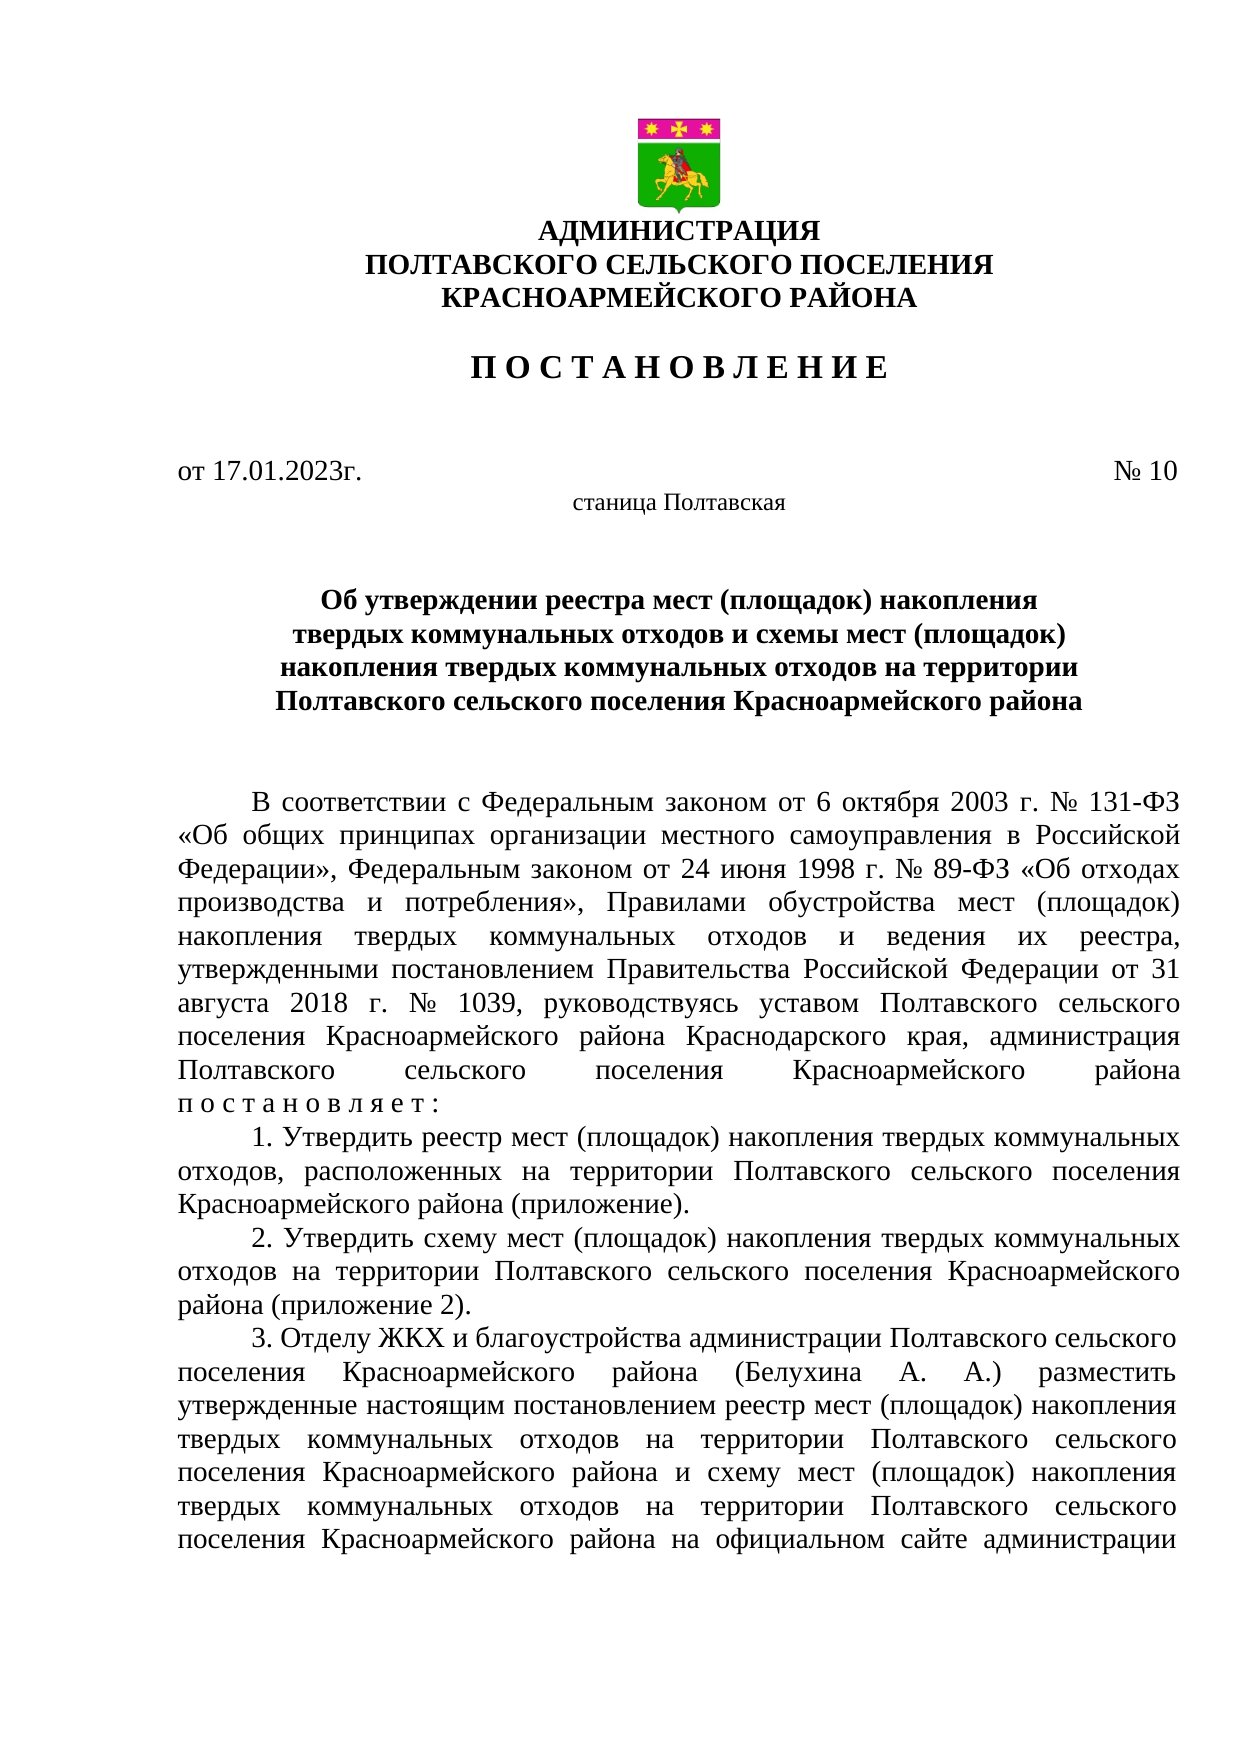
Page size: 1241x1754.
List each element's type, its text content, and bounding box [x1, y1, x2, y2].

title ПОЛТАВСКОГО СЕЛЬСКОГО ПОСЕЛЕНИЯ [177, 247, 1181, 281]
text накопления твердых коммунальных отходов на территории [177, 649, 1181, 683]
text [177, 1320, 1177, 1555]
picture [637, 118, 721, 214]
title П О С Т А Н О В Л Е Н И Е [177, 348, 1181, 386]
title АДМИНИСТРАЦИЯ [177, 213, 1181, 247]
text Полтавского сельского поселения Красноармейского района [177, 683, 1181, 717]
text КРАСНОАРМЕЙСКОГО РАЙОНА [177, 281, 1181, 314]
subtitle от 17.01.2023г. № 10 [177, 453, 1181, 487]
text Об утверждении реестра мест (площадок) накопления [177, 582, 1181, 616]
text В соответствии с Федеральным законом от 6 октября 2003 г. № 131-ФЗ «Об общих принципах организации местного самоуправления в Российской Федерации», Федеральным законом от 24 июня 1998 г. № 89-ФЗ «Об отходах производства и потребления», Правилами обустройства мест (площадок) накопления твердых коммунальных отходов и ведения их реестра, утвержденными постановлением Правительства Российской Федерации от 31 августа 2018 г. № 1039, руководствуясь уставом Полтавского сельского поселения Красноармейского района Краснодарского края, администрация Полтавского сельского поселения Красноармейского района п о с т а н о в л я е т : [177, 784, 1181, 1119]
text станица Полтавская [177, 487, 1181, 515]
text твердых коммунальных отходов и схемы мест (площадок) [177, 616, 1181, 649]
text 1. Утвердить реестр мест (площадок) накопления твердых коммунальных отходов, расположенных на территории Полтавского сельского поселения Красноармейского района (приложение). [177, 1119, 1181, 1220]
text 2. Утвердить схему мест (площадок) накопления твердых коммунальных отходов на территории Полтавского сельского поселения Красноармейского района (приложение 2). [177, 1220, 1181, 1320]
